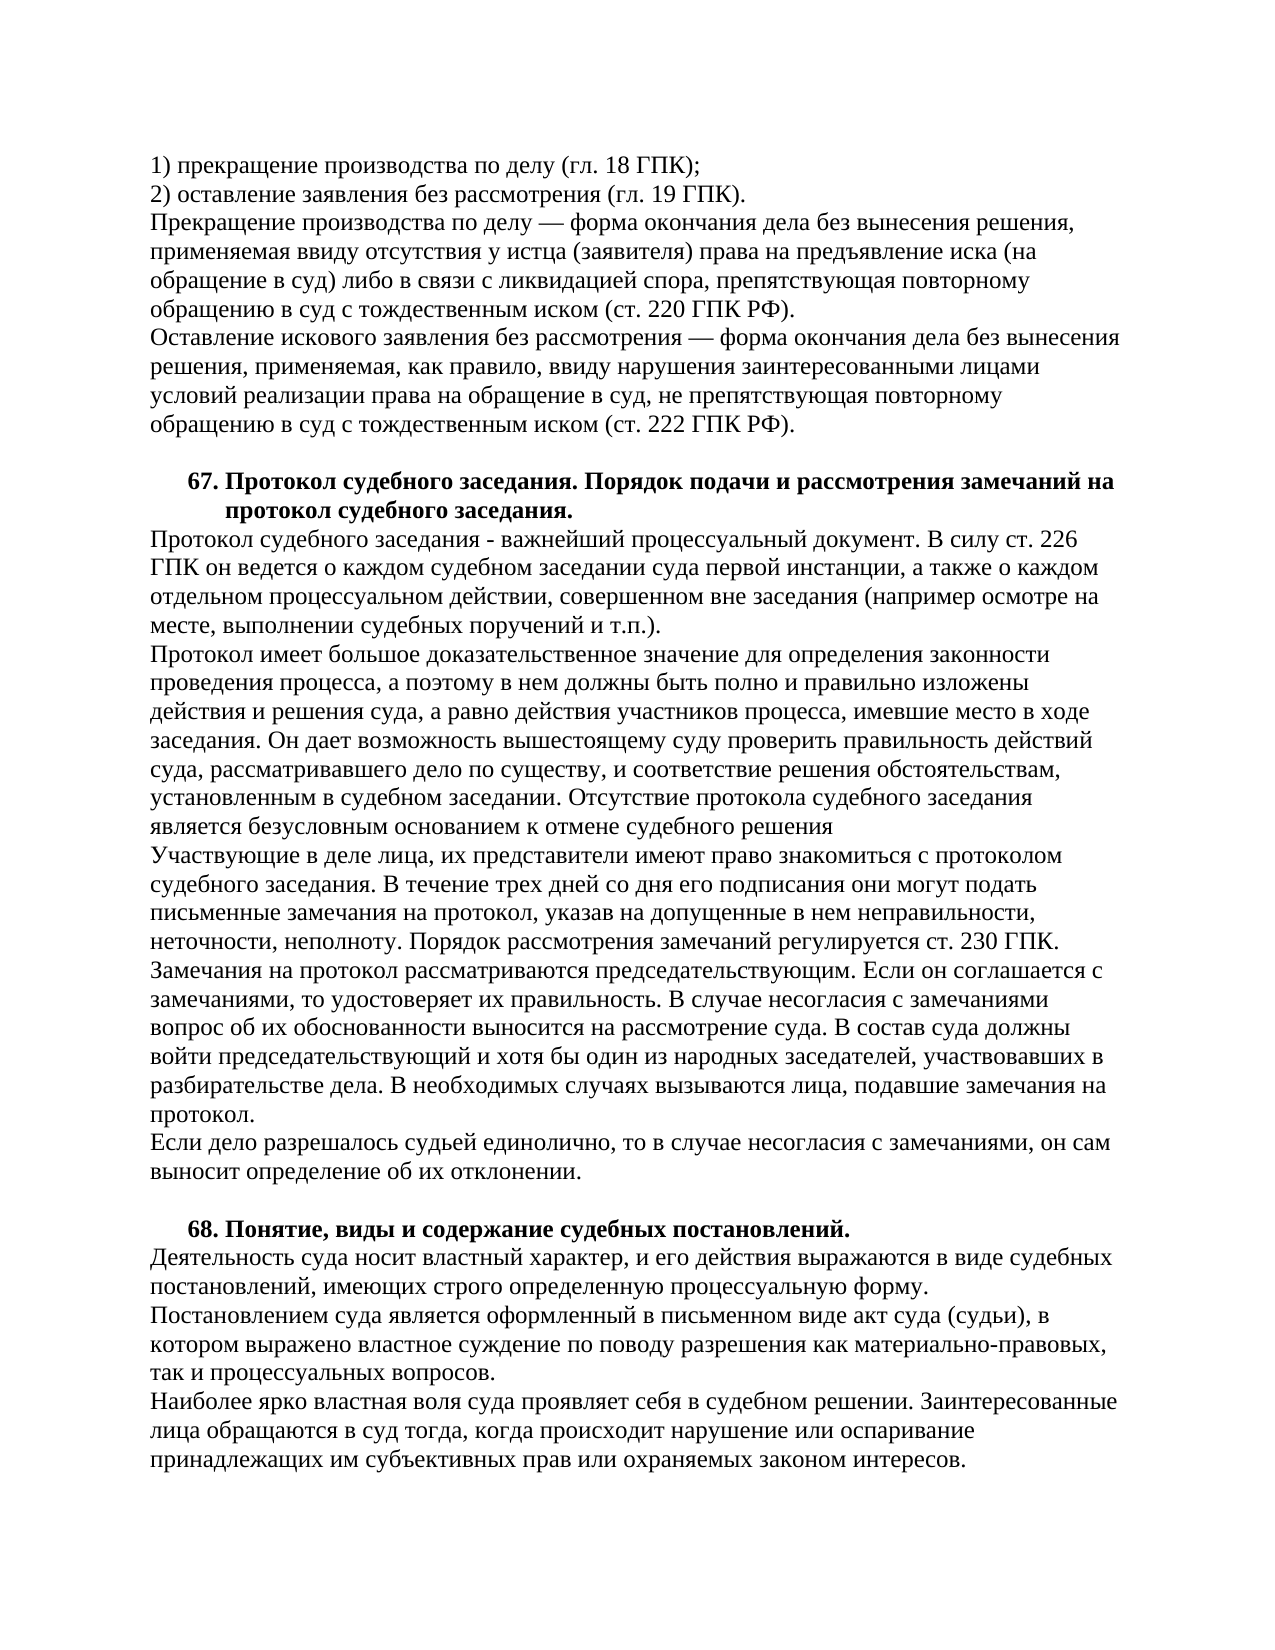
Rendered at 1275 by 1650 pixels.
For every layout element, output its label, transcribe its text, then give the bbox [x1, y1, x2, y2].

text Оставление искового заявления без рассмотрения — форма окончания дела без вынесения решения, применяемая, как правило, ввиду нарушения заинтересованными лицами условий реализации права на обращение в суд, не препятствующая повторному обращению в суд с тождественным иском (ст. 222 ГПК РФ). [150, 322, 1125, 437]
list Протокол судебного заседания. Порядок подачи и рассмотрения замечаний на протокол судебного заседания. [187, 466, 1125, 524]
text Наиболее ярко властная воля суда проявляет себя в судебном решении. Заинтересованные лица обращаются в суд тогда, когда происходит нарушение или оспаривание принадлежащих им субъективных прав или охраняемых законом интересов. [150, 1386, 1125, 1472]
text Участвующие в деле лица, их представители имеют право знакомиться с протоколом судебного заседания. В течение трех дней со дня его подписания они могут подать письменные замечания на протокол, указав на допущенные в нем неправильности, неточности, неполноту. Порядок рассмотрения замечаний регулируется ст. 230 ГПК. [150, 840, 1125, 955]
text 1) прекращение производства по делу (гл. 18 ГПК); [150, 150, 1125, 179]
text Протокол имеет большое доказательственное значение для определения законности проведения процесса, а поэтому в нем должны быть полно и правильно изложены действия и решения суда, а равно действия участников процесса, имевшие место в ходе заседания. Он дает возможность вышестоящему суду проверить правильность действий суда, рассматривавшего дело по существу, и соответствие решения обстоятельствам, установленным в судебном заседании. Отсутствие протокола судебного заседания является безусловным основанием к отмене судебного решения [150, 639, 1125, 840]
text Протокол судебного заседания - важнейший процессуальный документ. В силу ст. 226 ГПК он ведется о каждом судебном заседании суда первой инстанции, а также о каждом отдельном процессуальном действии, совершенном вне заседания (например осмотре на месте, выполнении судебных поручений и т.п.). [150, 524, 1125, 639]
text Прекращение производства по делу — форма окончания дела без вынесения решения, применяемая ввиду отсутствия у истца (заявителя) права на предъявление иска (на обращение в суд) либо в связи с ликвидацией спора, препятствующая повторному обращению в суд с тождественным иском (ст. 220 ГПК РФ). [150, 207, 1125, 322]
text 2) оставление заявления без рассмотрения (гл. 19 ГПК). [150, 179, 1125, 207]
text Постановлением суда является оформленный в письменном виде акт суда (судьи), в котором выражено властное суждение по поводу разрешения как материально-правовых, так и процессуальных вопросов. [150, 1300, 1125, 1386]
text Если дело разрешалось судьей единолично, то в случае несогласия с замечаниями, он сам выносит определение об их отклонении. [150, 1127, 1125, 1185]
list Понятие, виды и содержание судебных постановлений. [187, 1214, 1125, 1242]
text Замечания на протокол рассматриваются председательствующим. Если он соглашается с замечаниями, то удостоверяет их правильность. В случае несогласия с замечаниями вопрос об их обоснованности выносится на рассмотрение суда. В состав суда должны войти председательствующий и хотя бы один из народных заседателей, участвовавших в разбирательстве дела. В необходимых случаях вызываются лица, подавшие замечания на протокол. [150, 955, 1125, 1127]
text Деятельность суда носит властный характер, и его действия выражаются в виде судебных постановлений, имеющих строго определенную процессуальную форму. [150, 1242, 1125, 1300]
